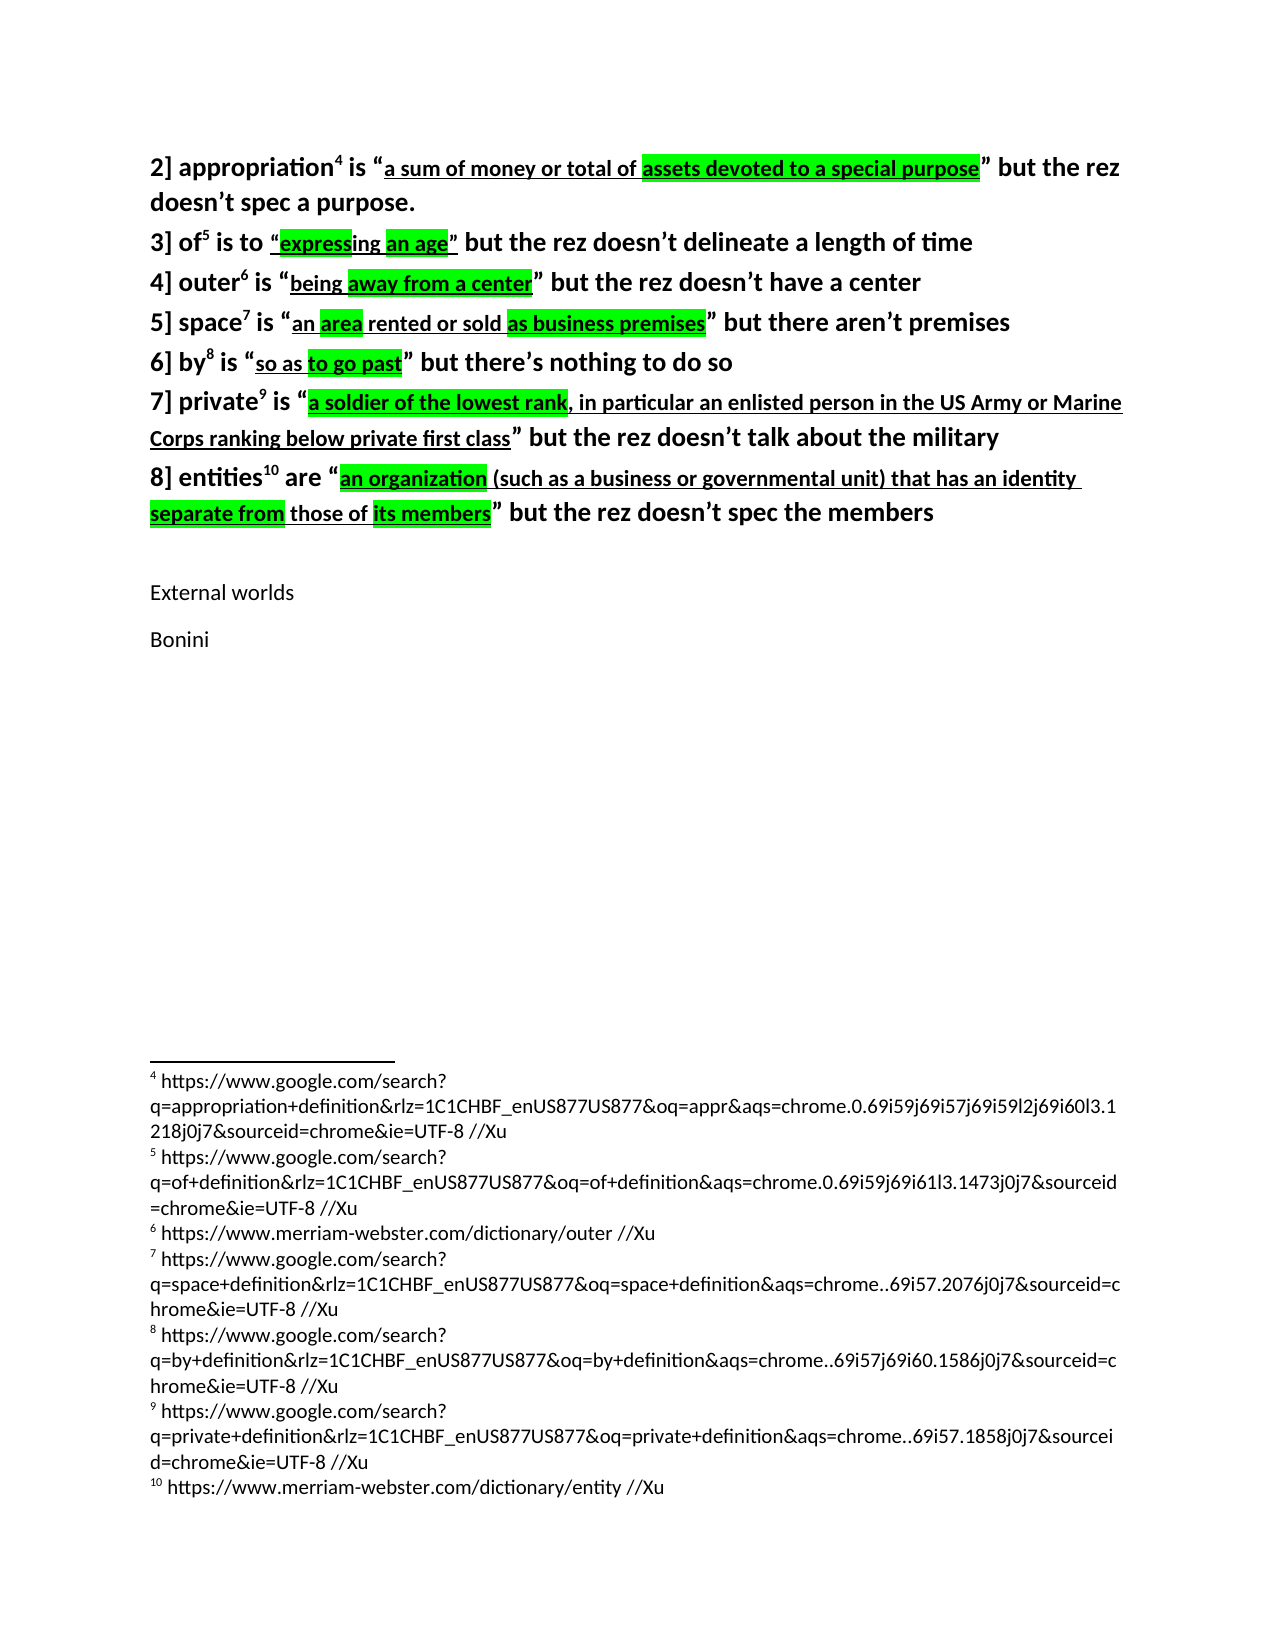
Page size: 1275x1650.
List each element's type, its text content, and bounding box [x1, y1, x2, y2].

subtitle 6] by is “so as to go past” but there’s nothing to do so [150, 345, 1125, 378]
subtitle 5] space is “an area rented or sold as business premises” but there aren’t premises [150, 305, 1125, 338]
subtitle 7] private is “a soldier of the lowest rank, in particular an enlisted person in the US Army or Marine Corps ranking below private first class” but the rez doesn’t talk about the military [150, 384, 1125, 453]
subtitle 4] outer is “being away from a center” but the rez doesn’t have a center [150, 265, 1125, 298]
subtitle 2] appropriation is “a sum of money or total of assets devoted to a special purpose” but the rez doesn’t spec a purpose. [150, 150, 1125, 219]
subtitle 8] entities are “an organization (such as a business or governmental unit) that has an identity separate from those of its members” but the rez doesn’t spec the members [150, 460, 1125, 529]
subtitle 3] of is to “expressing an age” but the rez doesn’t delineate a length of time [150, 225, 1125, 258]
text External worlds [150, 578, 1125, 606]
text Bonini [150, 625, 1125, 653]
